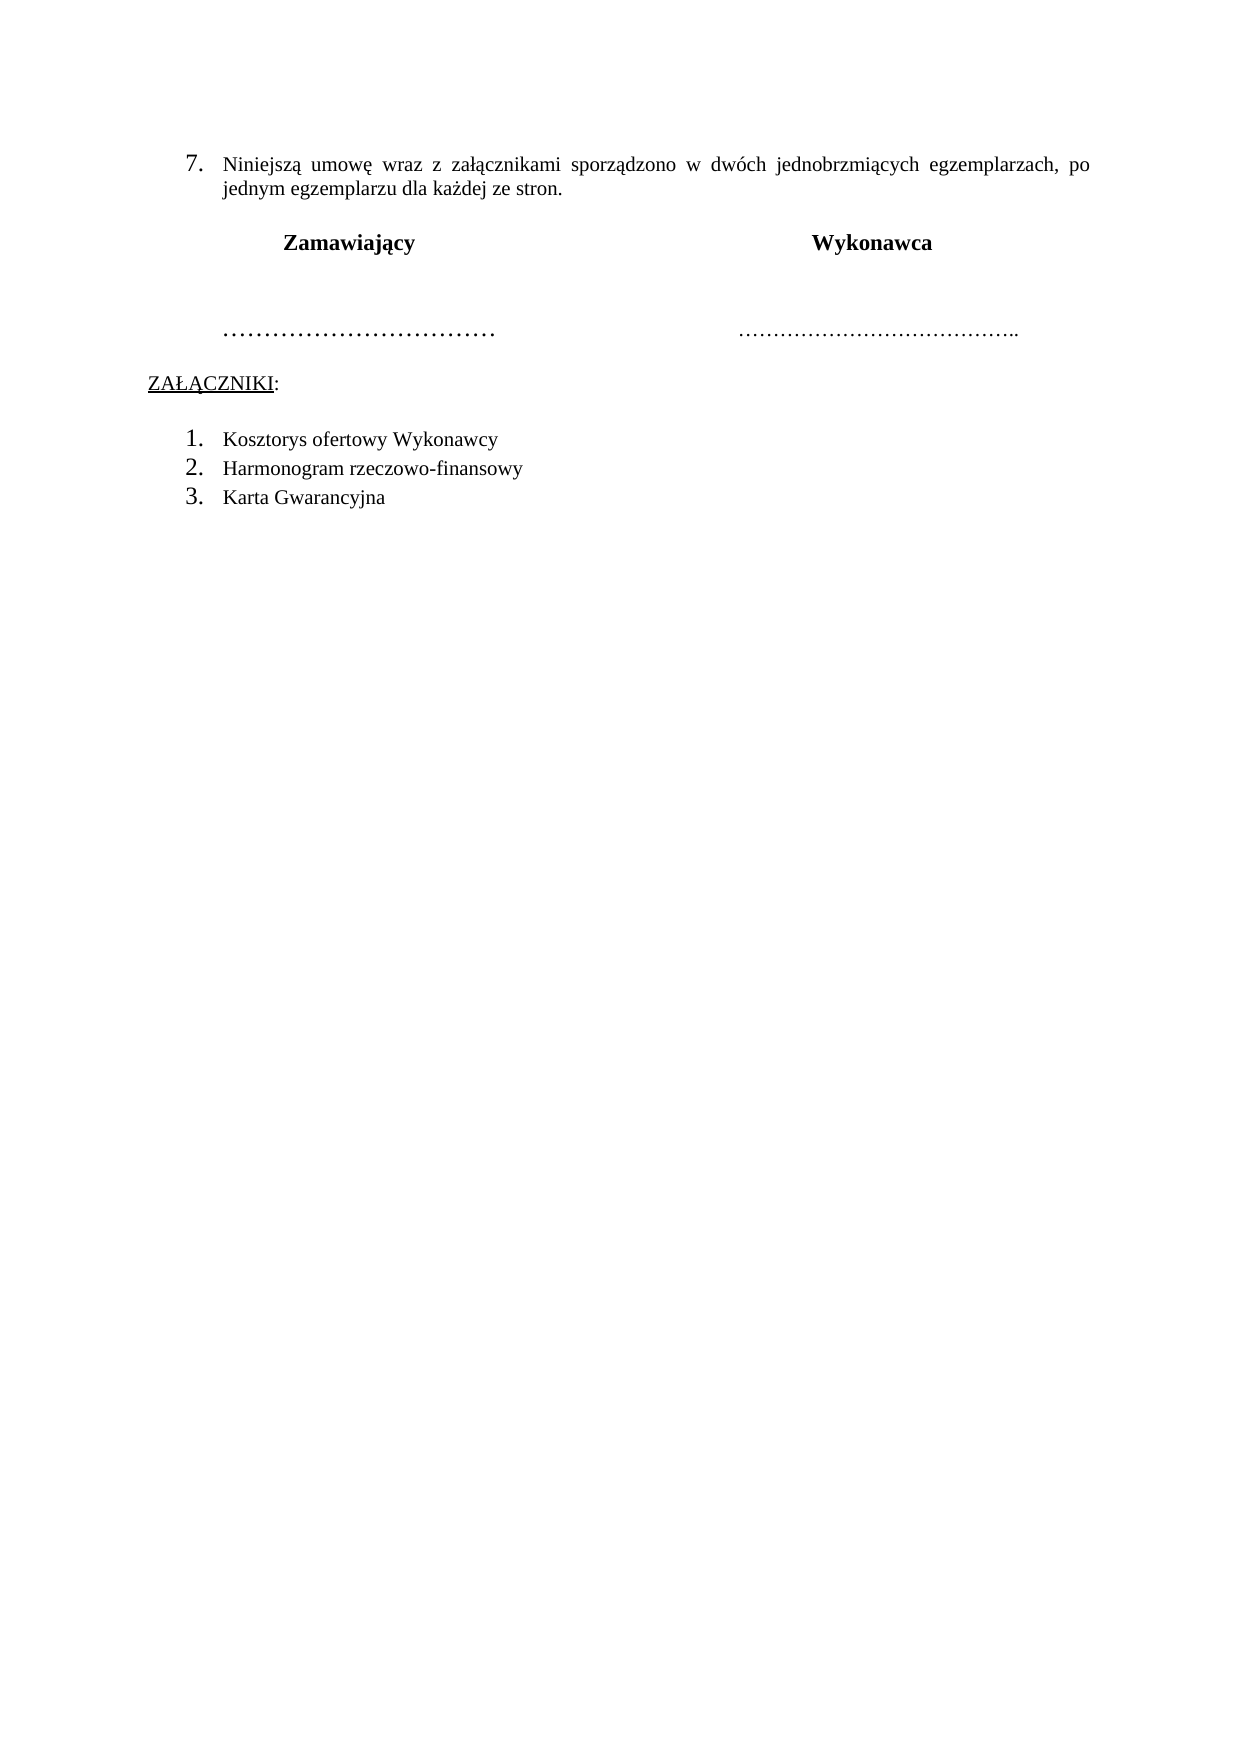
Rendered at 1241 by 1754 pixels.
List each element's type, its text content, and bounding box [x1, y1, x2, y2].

list Karta Gwarancyjna [185, 481, 1093, 509]
list Harmonogram rzeczowo-finansowy [185, 452, 1093, 481]
text Zamawiający Wykonawca [283, 229, 1092, 256]
list Niniejszą umowę wraz z załącznikami sporządzono w dwóch jednobrzmiących egzemplarzach, po jednym egzemplarzu dla każdej ze stron. [185, 148, 1091, 200]
text ZAŁĄCZNIKI: [148, 371, 1093, 394]
list Kosztorys ofertowy Wykonawcy [185, 423, 1093, 452]
text …………………………… ………………………………….. [148, 313, 1093, 342]
